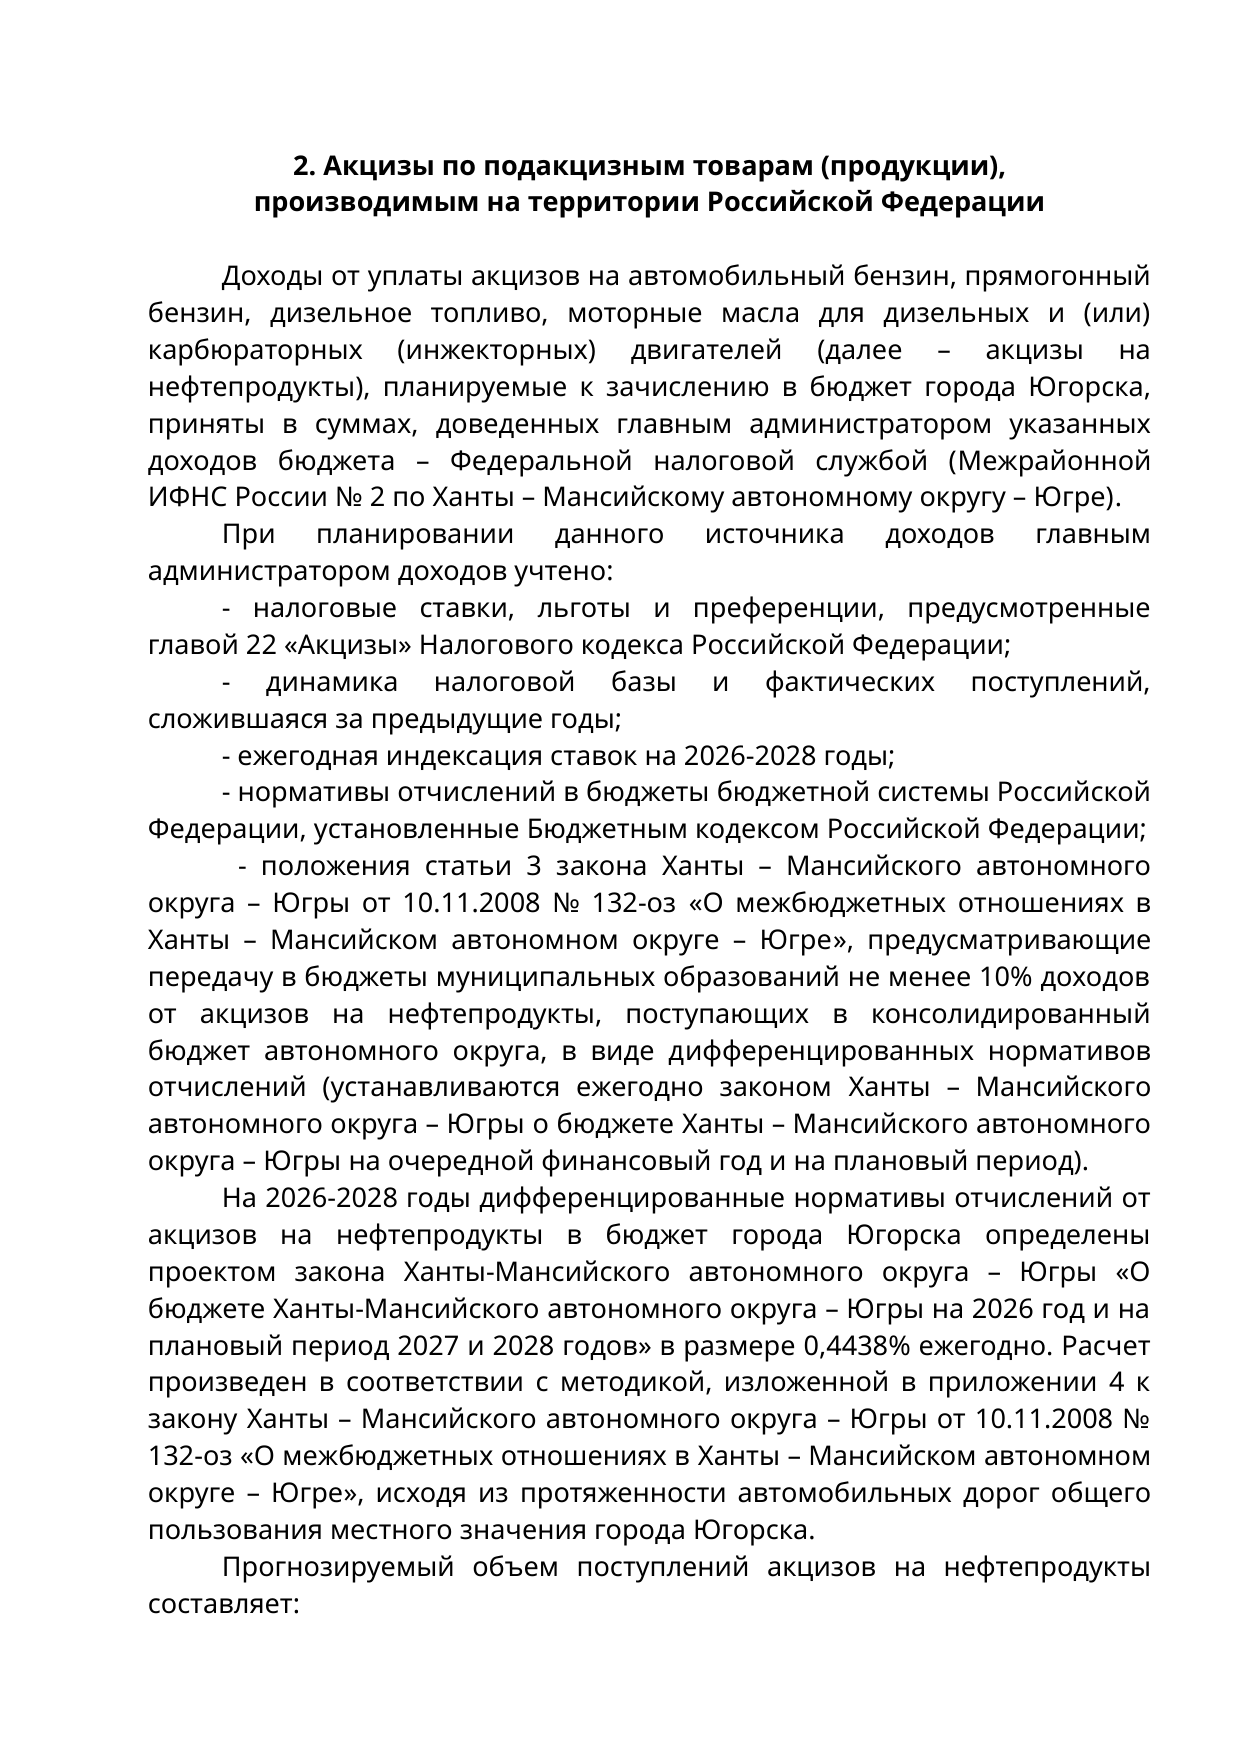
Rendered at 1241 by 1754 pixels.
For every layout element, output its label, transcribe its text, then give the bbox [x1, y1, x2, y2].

text - налоговые ставки, льготы и преференции, предусмотренные главой 22 «Акцизы» Налогового кодекса Российской Федерации; [148, 588, 1152, 662]
text При планировании данного источника доходов главным администратором доходов учтено: [148, 515, 1152, 588]
text - положения статьи 3 закона Ханты – Мансийского автономного округа – Югры от 10.11.2008 № 132-оз «О межбюджетных отношениях в Ханты – Мансийском автономном округе – Югре», предусматривающие передачу в бюджеты муниципальных образований не менее 10% доходов от акцизов на нефтепродукты, поступающих в консолидированный бюджет автономного округа, в виде дифференцированных нормативов отчислений (устанавливаются ежегодно законом Ханты – Мансийского автономного округа – Югры о бюджете Ханты – Мансийского автономного округа – Югры на очередной финансовый год и на плановый период). [148, 847, 1152, 1178]
text Прогнозируемый объем поступлений акцизов на нефтепродукты составляет: [148, 1547, 1152, 1621]
text производимым на территории Российской Федерации [148, 183, 1152, 220]
text 2. Акцизы по подакцизным товарам (продукции), [148, 146, 1152, 183]
text Доходы от уплаты акцизов на автомобильный бензин, прямогонный бензин, дизельное топливо, моторные масла для дизельных и (или) карбюраторных (инжекторных) двигателей (далее – акцизы на нефтепродукты), планируемые к зачислению в бюджет города Югорска, приняты в суммах, доведенных главным администратором указанных доходов бюджета – Федеральной налоговой службой (Межрайонной ИФНС России № 2 по Ханты – Мансийскому автономному округу – Югре). [148, 257, 1152, 515]
text - динамика налоговой базы и фактических поступлений, сложившаяся за предыдущие годы; [148, 662, 1152, 736]
text - нормативы отчислений в бюджеты бюджетной системы Российской Федерации, установленные Бюджетным кодексом Российской Федерации; [148, 773, 1152, 847]
text На 2026-2028 годы дифференцированные нормативы отчислений от акцизов на нефтепродукты в бюджет города Югорска определены проектом закона Ханты-Мансийского автономного округа – Югры «О бюджете Ханты-Мансийского автономного округа – Югры на 2026 год и на плановый период 2027 и 2028 годов» в размере 0,4438% ежегодно. Расчет произведен в соответствии с методикой, изложенной в приложении 4 к закону Ханты – Мансийского автономного округа – Югры от 10.11.2008 № 132-оз «О межбюджетных отношениях в Ханты – Мансийском автономном округе – Югре», исходя из протяженности автомобильных дорог общего пользования местного значения города Югорска. [148, 1178, 1152, 1547]
text - ежегодная индексация ставок на 2026-2028 годы; [148, 736, 1152, 773]
